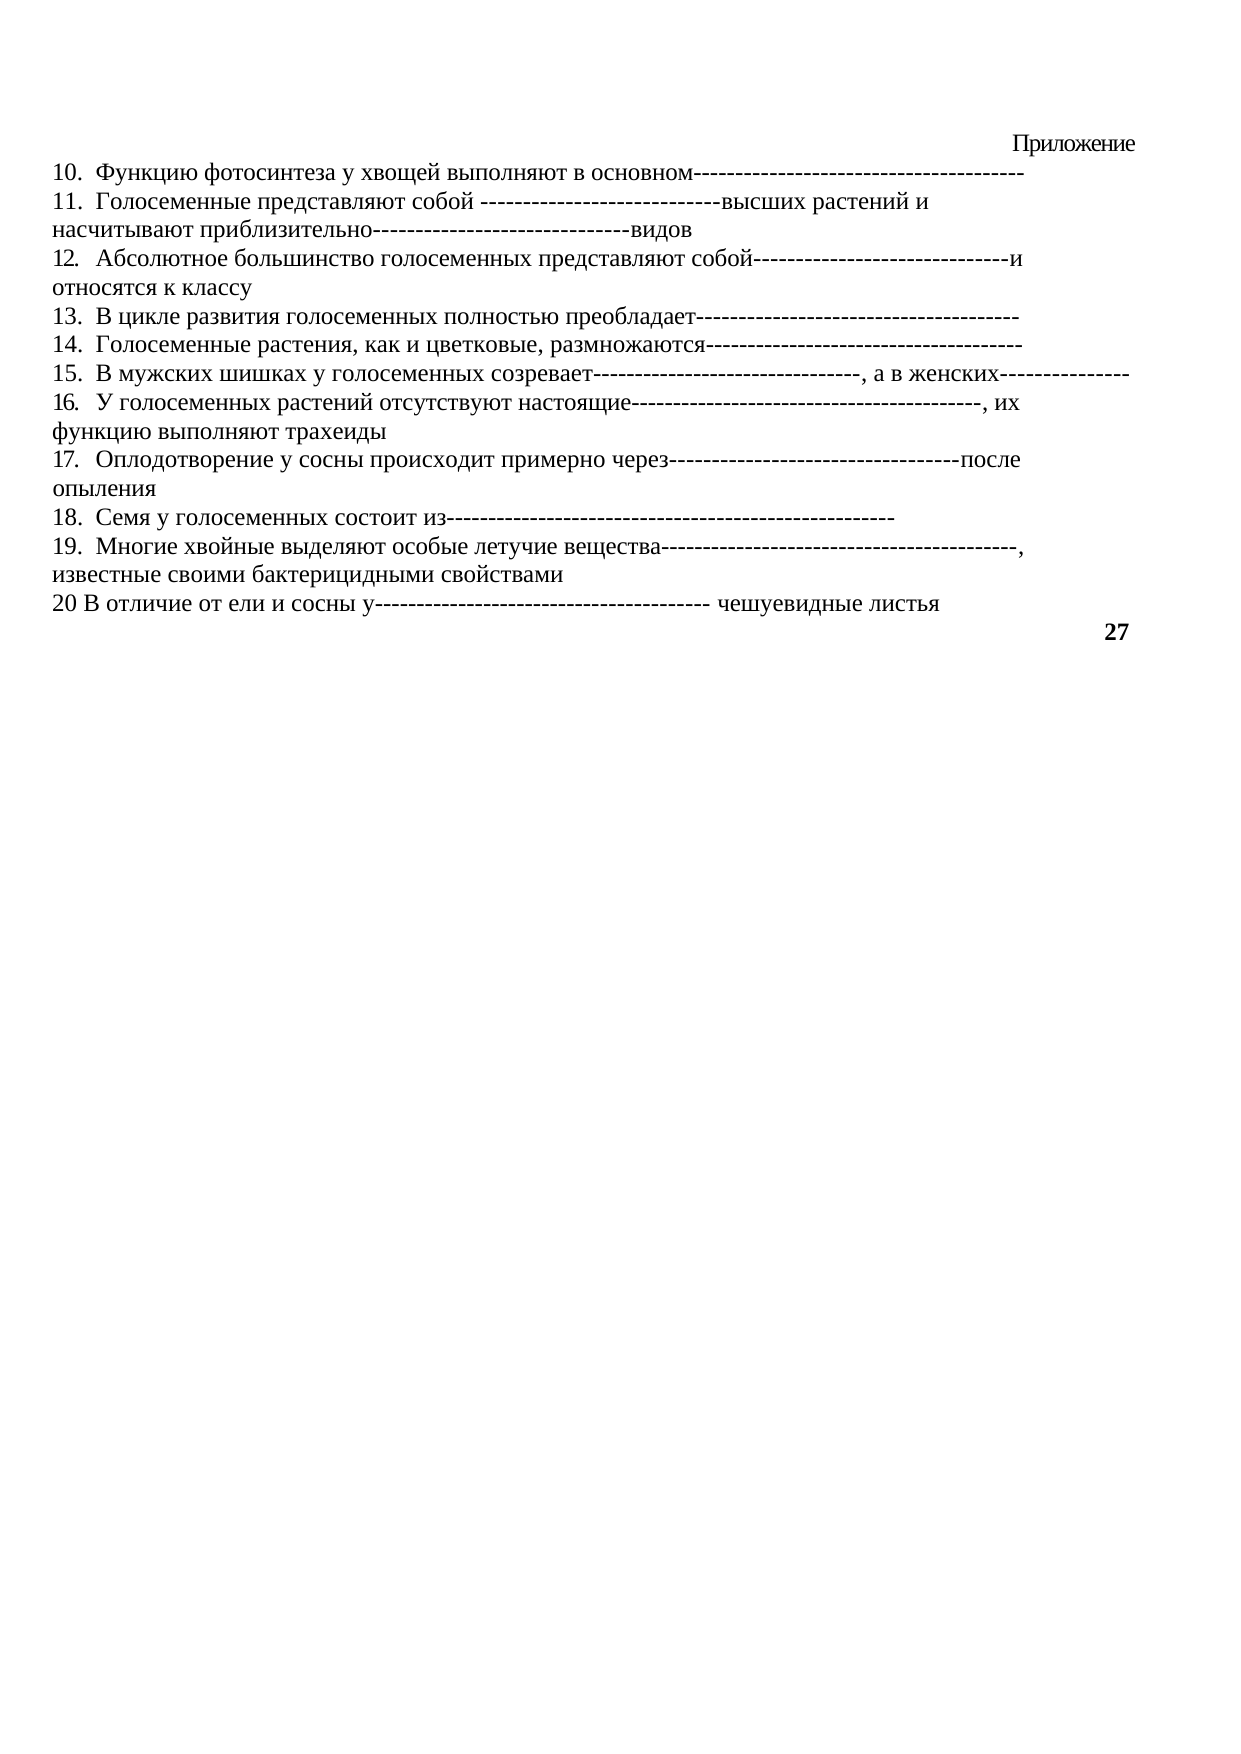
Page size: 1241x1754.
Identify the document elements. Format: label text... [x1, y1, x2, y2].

text 27 [52, 617, 1129, 646]
list Семя у голосеменных состоит из [52, 502, 1137, 531]
list Голосеменные представляют собой высших растений и [52, 186, 1137, 214]
list В цикле развития голосеменных полностью преобладает [52, 301, 1137, 329]
text 12. Абсолютное большинство голосеменных представляют собой и [52, 243, 1137, 272]
text 20 В отличие от ели и сосны у чешуевидные листья [52, 588, 1137, 617]
list В мужских шишках у голосеменных созревает , а в женских [52, 358, 1137, 387]
text Приложение [52, 128, 1137, 157]
list Голосеменные растения, как и цветковые, размножаются [52, 329, 1137, 358]
list Многие хвойные выделяют особые летучие вещества , [52, 531, 1137, 559]
text 17. Оплодотворение у сосны происходит примерно через после [52, 444, 1137, 473]
list Функцию фотосинтеза у хвощей выполняют в основном [52, 157, 1137, 186]
text насчитывают приблизительно видов [52, 214, 1137, 243]
text известные своими бактерицидными свойствами [52, 559, 1137, 588]
text функцию выполняют трахеиды [52, 416, 1137, 444]
text опыления [52, 473, 1137, 502]
text 16. У голосеменных растений отсутствуют настоящие , их [52, 387, 1137, 416]
text относятся к классу [52, 272, 1137, 301]
